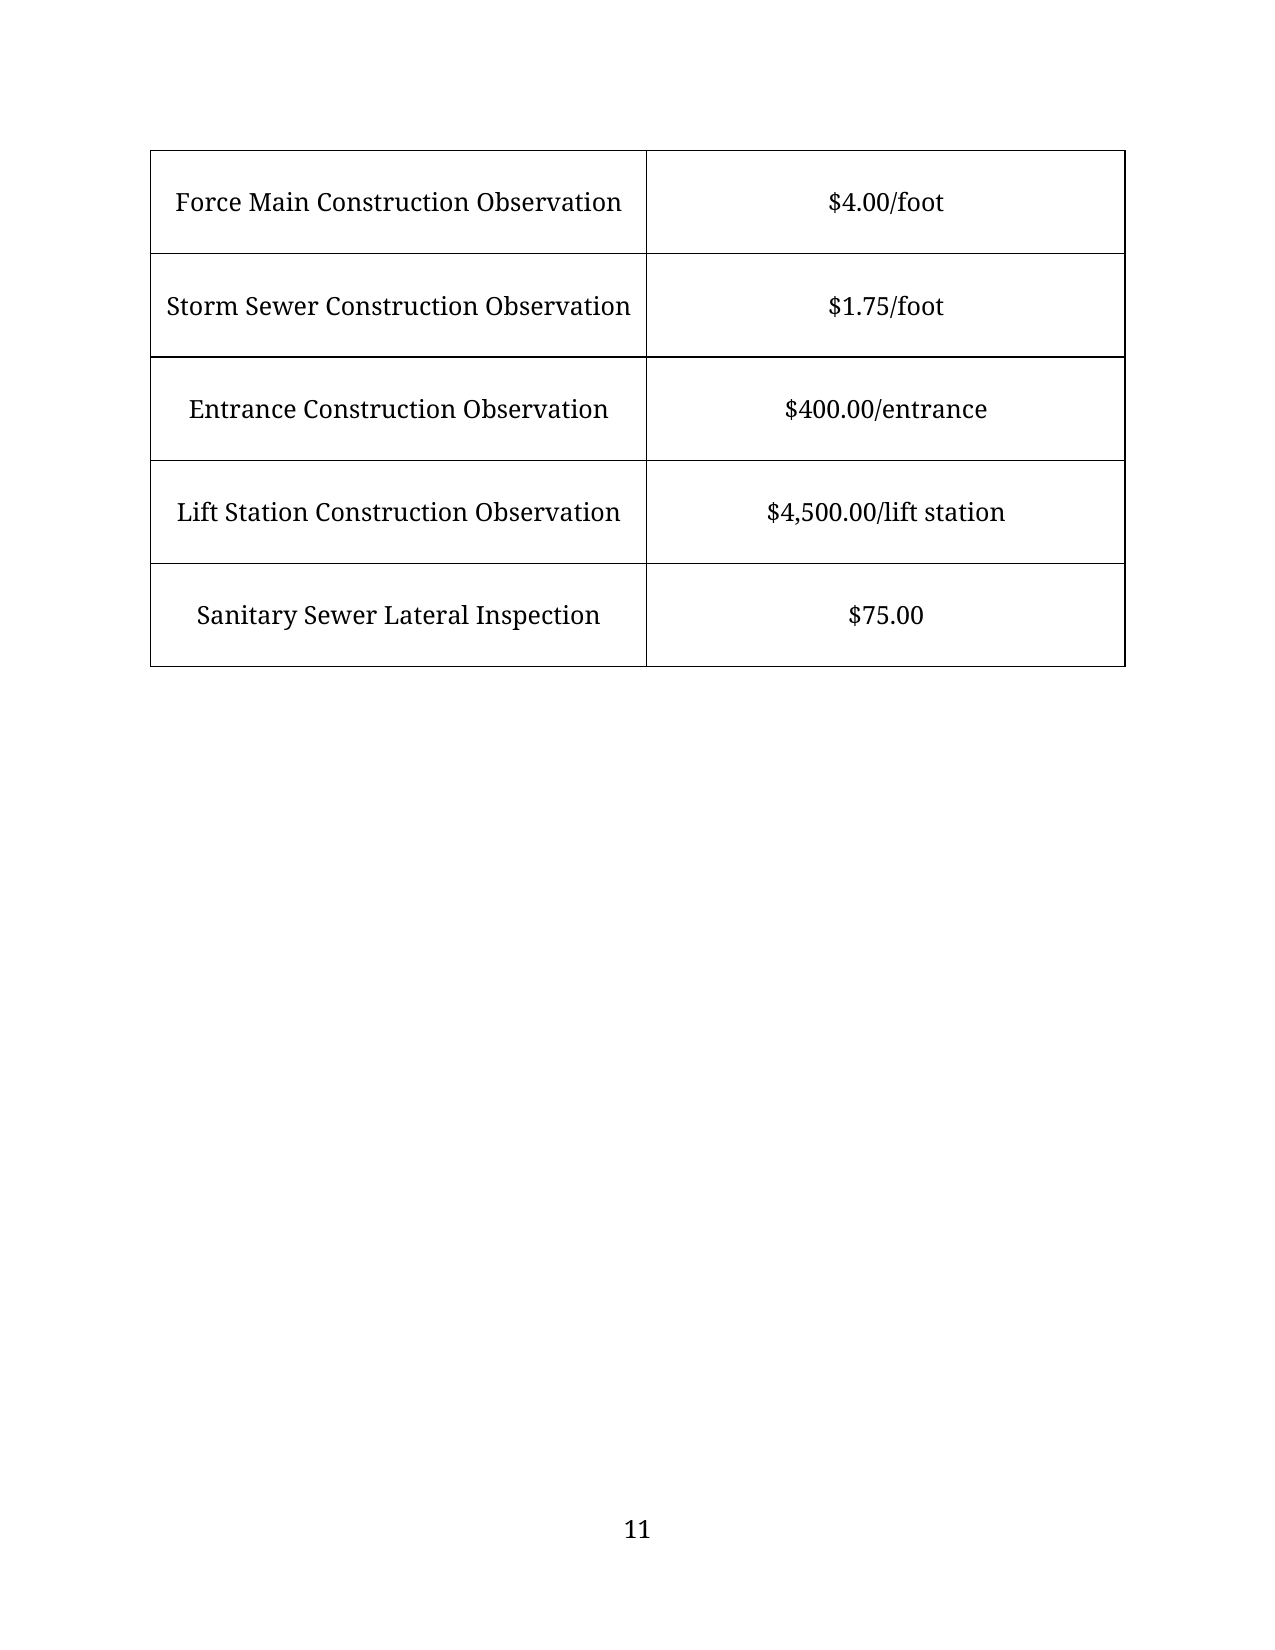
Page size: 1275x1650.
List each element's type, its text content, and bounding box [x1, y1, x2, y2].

table_cell $75.00 [647, 564, 1124, 666]
table_cell Force Main Construction Observation [151, 151, 646, 253]
table_cell Sanitary Sewer Lateral Inspection [151, 564, 646, 666]
table_cell $4.00/foot [647, 151, 1124, 253]
table_cell $4,500.00/lift station [647, 461, 1124, 563]
table_cell $400.00/entrance [647, 358, 1124, 460]
table_cell $1.75/foot [647, 254, 1124, 356]
table_cell Storm Sewer Construction Observation [151, 254, 646, 356]
table_cell Lift Station Construction Observation [151, 461, 646, 563]
table_cell Entrance Construction Observation [151, 358, 646, 460]
